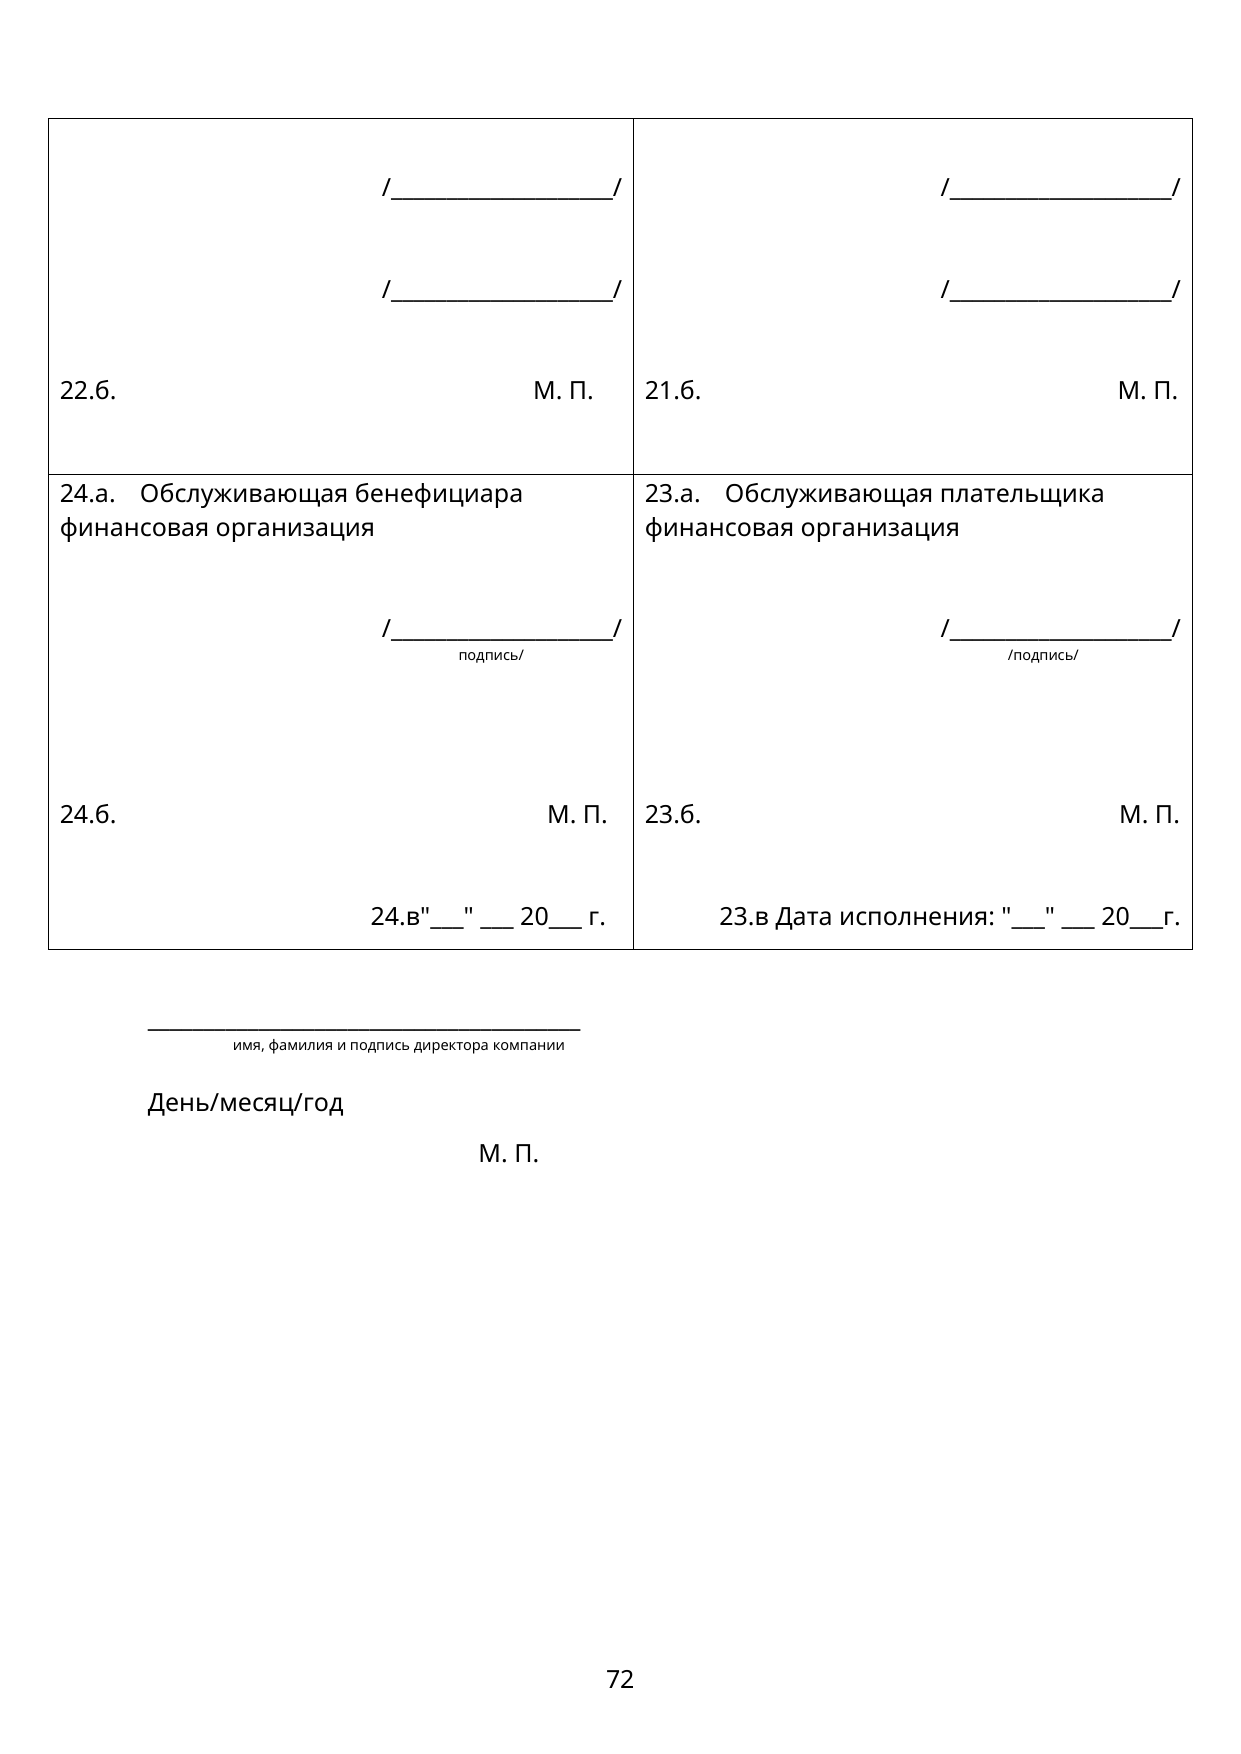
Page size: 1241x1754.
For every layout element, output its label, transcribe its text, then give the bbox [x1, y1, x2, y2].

table_cell 23.а. Обслуживающая плательщика финансовая организация /____________________/ /подпись/ [634, 475, 1192, 797]
text _______________________________________ [148, 1000, 1092, 1034]
table_cell 23.б. М. П. 23.в Дата исполнения: "___" ___ 20___г. [634, 797, 1192, 949]
table_cell 24.а. Обслуживающая бенефициара финансовая организация /____________________/ подпись/ [49, 475, 633, 797]
text День/месяц/год [148, 1085, 1092, 1119]
text М. П. [148, 1136, 1092, 1170]
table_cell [634, 119, 1192, 474]
text имя, фамилия и подпись директора компании [148, 1034, 650, 1068]
table_cell 24.б. М. П. 24.в"___" ___ 20___ г. [49, 797, 633, 949]
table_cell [49, 119, 633, 474]
